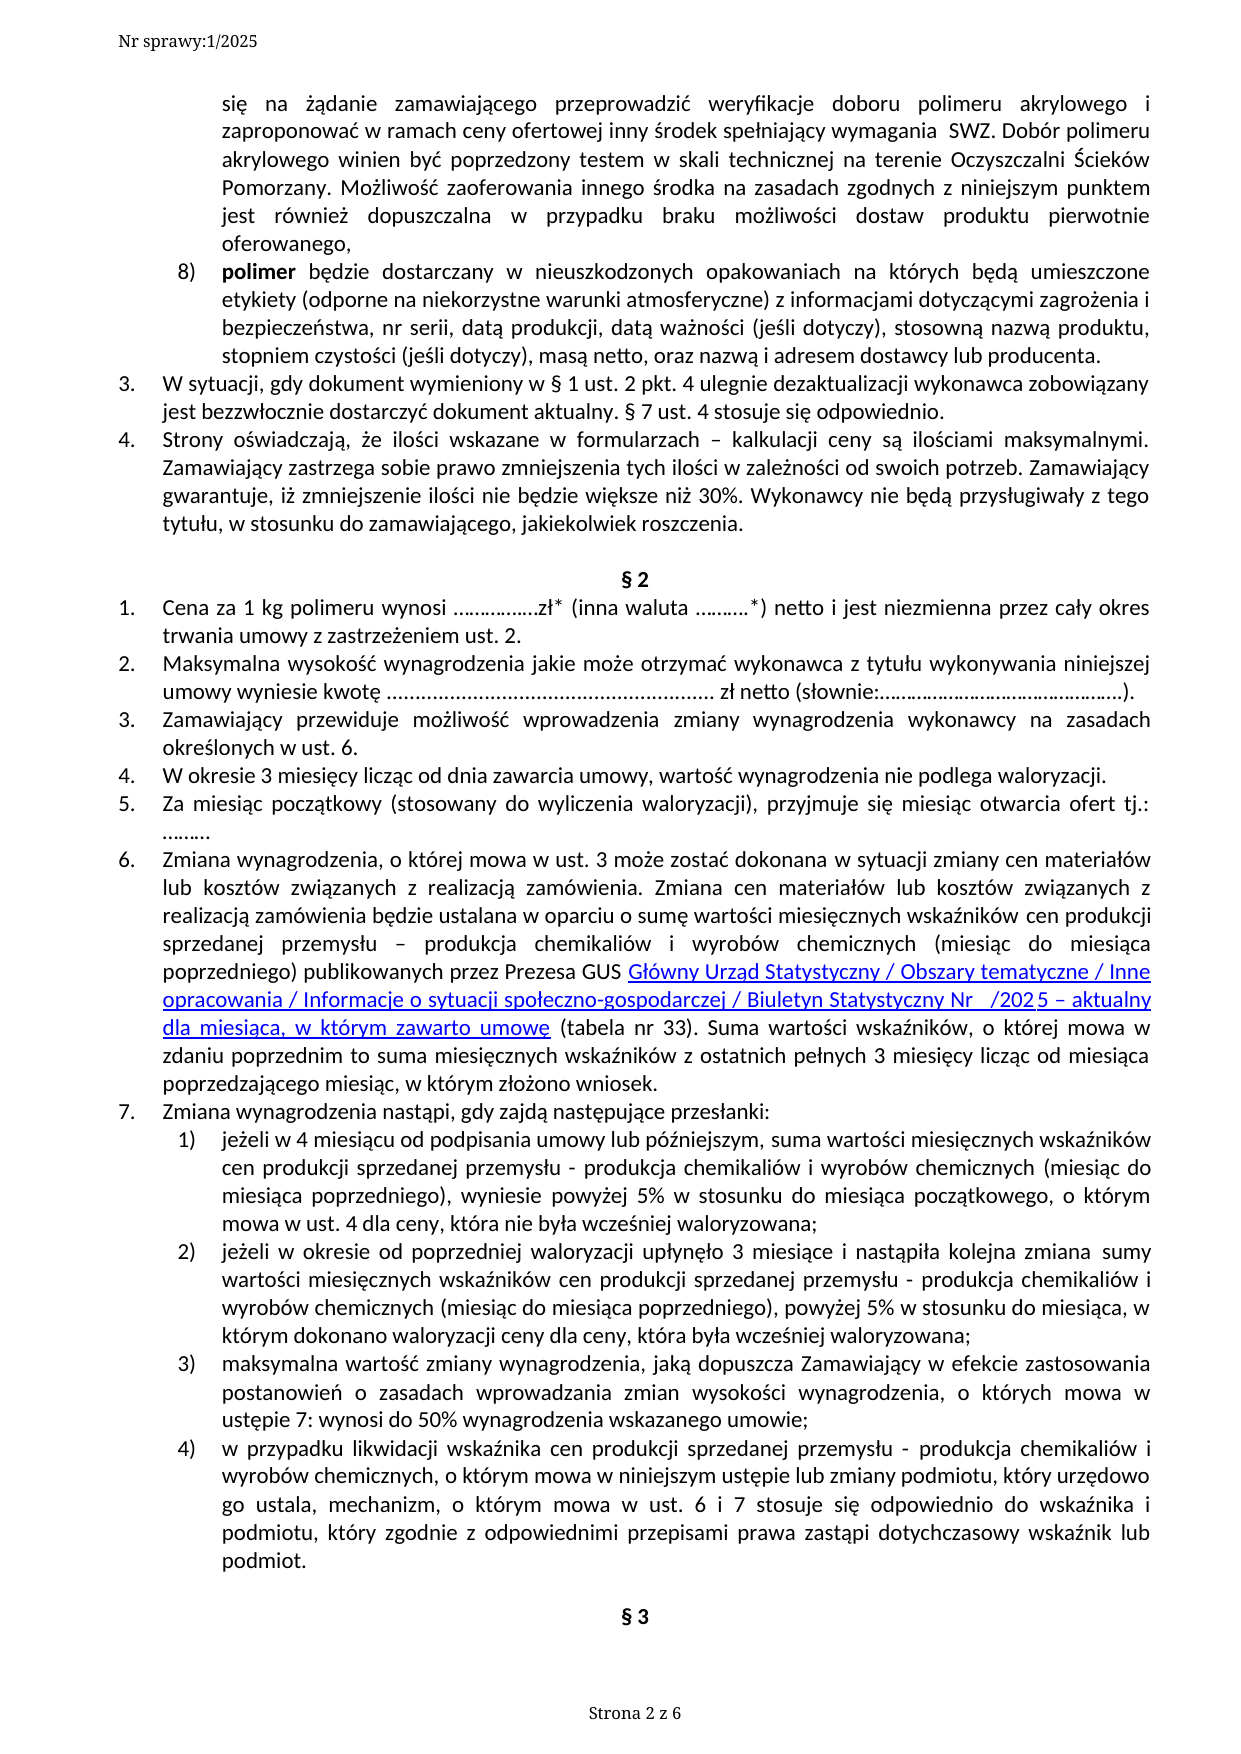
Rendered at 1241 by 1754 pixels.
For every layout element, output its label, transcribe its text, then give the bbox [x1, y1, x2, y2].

list jeżeli w 4 miesiącu od podpisania umowy lub późniejszym, suma wartości miesięcznych wskaźników cen produkcji sprzedanej przemysłu - produkcja chemikaliów i wyrobów chemicznych (miesiąc do miesiąca poprzedniego), wyniesie powyżej 5% w stosunku do miesiąca początkowego, o którym mowa w ust. 4 dla ceny, która nie była wcześniej waloryzowana; [177, 1125, 1152, 1237]
text § 3 [118, 1602, 1152, 1630]
list w przypadku likwidacji wskaźnika cen produkcji sprzedanej przemysłu - produkcja chemikaliów i wyrobów chemicznych, o którym mowa w niniejszym ustępie lub zmiany podmiotu, który urzędowo go ustala, mechanizm, o którym mowa w ust. 6 i 7 stosuje się odpowiednio do wskaźnika i podmiotu, który zgodnie z odpowiednimi przepisami prawa zastąpi dotychczasowy wskaźnik lub podmiot. [177, 1434, 1152, 1574]
text § 2 [118, 565, 1152, 593]
list polimer będzie dostarczany w nieuszkodzonych opakowaniach na których będą umieszczone etykiety (odporne na niekorzystne warunki atmosferyczne) z informacjami dotyczącymi zagrożenia i bezpieczeństwa, nr serii, datą produkcji, datą ważności (jeśli dotyczy), stosowną nazwą produktu, stopniem czystości (jeśli dotyczy), masą netto, oraz nazwą i adresem dostawcy lub producenta. [177, 257, 1152, 369]
list Maksymalna wysokość wynagrodzenia jakie może otrzymać wykonawca z tytułu wykonywania niniejszej umowy wyniesie kwotę ......................................................... zł netto (słownie:……………………………………….). [118, 649, 1152, 705]
list maksymalna wartość zmiany wynagrodzenia, jaką dopuszcza Zamawiający w efekcie zastosowania postanowień o zasadach wprowadzania zmian wysokości wynagrodzenia, o których mowa w ustępie 7: wynosi do 50% wynagrodzenia wskazanego umowie; [177, 1349, 1152, 1434]
list jeżeli w okresie od poprzedniej waloryzacji upłynęło 3 miesiące i nastąpiła kolejna zmiana sumy wartości miesięcznych wskaźników cen produkcji sprzedanej przemysłu - produkcja chemikaliów i wyrobów chemicznych (miesiąc do miesiąca poprzedniego), powyżej 5% w stosunku do miesiąca, w którym dokonano waloryzacji ceny dla ceny, która była wcześniej waloryzowana; [177, 1237, 1152, 1349]
list Strony oświadczają, że ilości wskazane w formularzach – kalkulacji ceny są ilościami maksymalnymi. Zamawiający zastrzega sobie prawo zmniejszenia tych ilości w zależności od swoich potrzeb. Zamawiający gwarantuje, iż zmniejszenie ilości nie będzie większe niż 30%. Wykonawcy nie będą przysługiwały z tego tytułu, w stosunku do zamawiającego, jakiekolwiek roszczenia. [118, 425, 1152, 537]
list Cena za 1 kg polimeru wynosi ………….…zł* (inna waluta ……….*) netto i jest niezmienna przez cały okres trwania umowy z zastrzeżeniem ust. 2. [118, 593, 1152, 649]
list Za miesiąc początkowy (stosowany do wyliczenia waloryzacji), przyjmuje się miesiąc otwarcia ofert tj.: ……… [118, 789, 1152, 845]
list W sytuacji, gdy dokument wymieniony w § 1 ust. 2 pkt. 4 ulegnie dezaktualizacji wykonawca zobowiązany jest bezzwłocznie dostarczyć dokument aktualny. § 7 ust. 4 stosuje się odpowiednio. [118, 369, 1152, 425]
list Zmiana wynagrodzenia, o której mowa w ust. 3 może zostać dokonana w sytuacji zmiany cen materiałów lub kosztów związanych z realizacją zamówienia. Zmiana cen materiałów lub kosztów związanych z realizacją zamówienia będzie ustalana w oparciu o sumę wartości miesięcznych wskaźników cen produkcji sprzedanej przemysłu – produkcja chemikaliów i wyrobów chemicznych (miesiąc do miesiąca poprzedniego) publikowanych przez Prezesa GUS Główny Urząd Statystyczny / Obszary tematyczne / Inne opracowania / Informacje o sytuacji społeczno-gospodarczej / Biuletyn Statystyczny Nr /2025 – aktualny dla miesiąca, w którym zawarto umowę (tabela nr 33). Suma wartości wskaźników, o której mowa w zdaniu poprzednim to suma miesięcznych wskaźników z ostatnich pełnych 3 miesięcy licząc od miesiąca poprzedzającego miesiąc, w którym złożono wniosek. [118, 845, 1152, 1097]
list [177, 89, 1152, 257]
list Zamawiający przewiduje możliwość wprowadzenia zmiany wynagrodzenia wykonawcy na zasadach określonych w ust. 6. [118, 705, 1152, 761]
list W okresie 3 miesięcy licząc od dnia zawarcia umowy, wartość wynagrodzenia nie podlega waloryzacji. [118, 761, 1152, 789]
list Zmiana wynagrodzenia nastąpi, gdy zajdą następujące przesłanki: [118, 1097, 1152, 1125]
